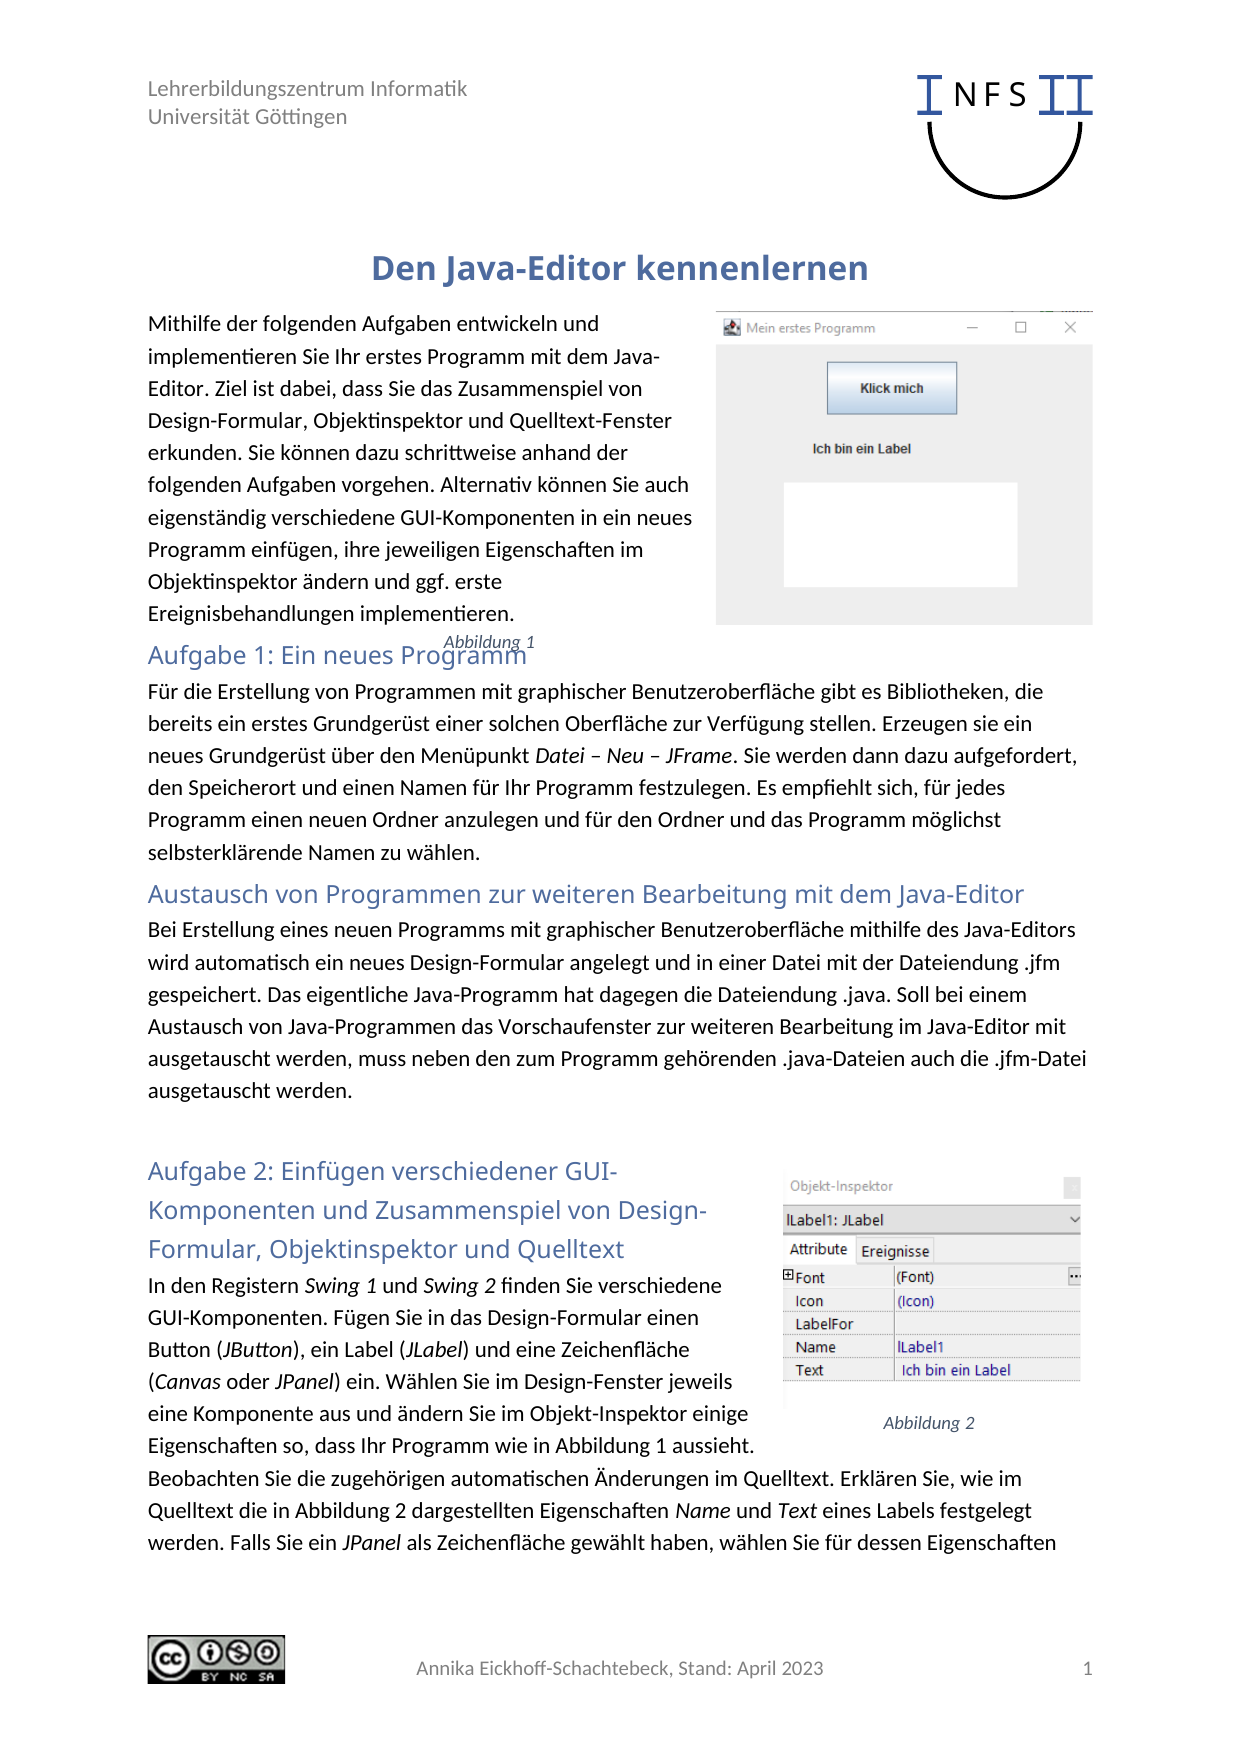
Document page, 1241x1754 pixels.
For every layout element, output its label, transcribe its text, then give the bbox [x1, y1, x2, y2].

picture [715, 311, 1093, 625]
subtitle Austausch von Programmen zur weiteren Bearbeitung mit dem Java-Editor [148, 876, 1093, 910]
subtitle Den Java-Editor kennenlernen [148, 245, 1093, 290]
picture [783, 1169, 1081, 1409]
text Für die Erstellung von Programmen mit graphischer Benutzeroberfläche gibt es Bibliotheken, die bereits ein erstes Grundgerüst einer solchen Oberfläche zur Verfügung stellen. Erzeugen sie ein neues Grundgerüst über den Menüpunkt Datei – Neu – JFrame. Sie werden dann dazu aufgefordert, den Speicherort und einen Namen für Ihr Programm festzulegen. Es empfiehlt sich, für jedes Programm einen neuen Ordner anzulegen und für den Ordner und das Programm möglichst selbsterklärende Namen zu wählen. [148, 677, 1093, 866]
subtitle Aufgabe 1: Ein neues Programm [148, 638, 1093, 672]
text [148, 1271, 1093, 1556]
picture [147, 1635, 286, 1684]
subtitle Aufgabe 2: Einfügen verschiedener GUI-Komponenten und Zusammenspiel von Design-Formular, Objektinspektor und Quelltext [148, 1153, 1093, 1266]
text Bei Erstellung eines neuen Programms mit graphischer Benutzeroberfläche mithilfe des Java-Editors wird automatisch ein neues Design-Formular angelegt und in einer Datei mit der Dateiendung .jfm gespeichert. Das eigentliche Java-Programm hat dagegen die Dateiendung .java. Soll bei einem Austausch von Java-Programmen das Vorschaufenster zur weiteren Bearbeitung im Java-Editor mit ausgetauscht werden, muss neben den zum Programm gehörenden .java-Dateien auch die .jfm-Datei ausgetauscht werden. [148, 915, 1093, 1104]
